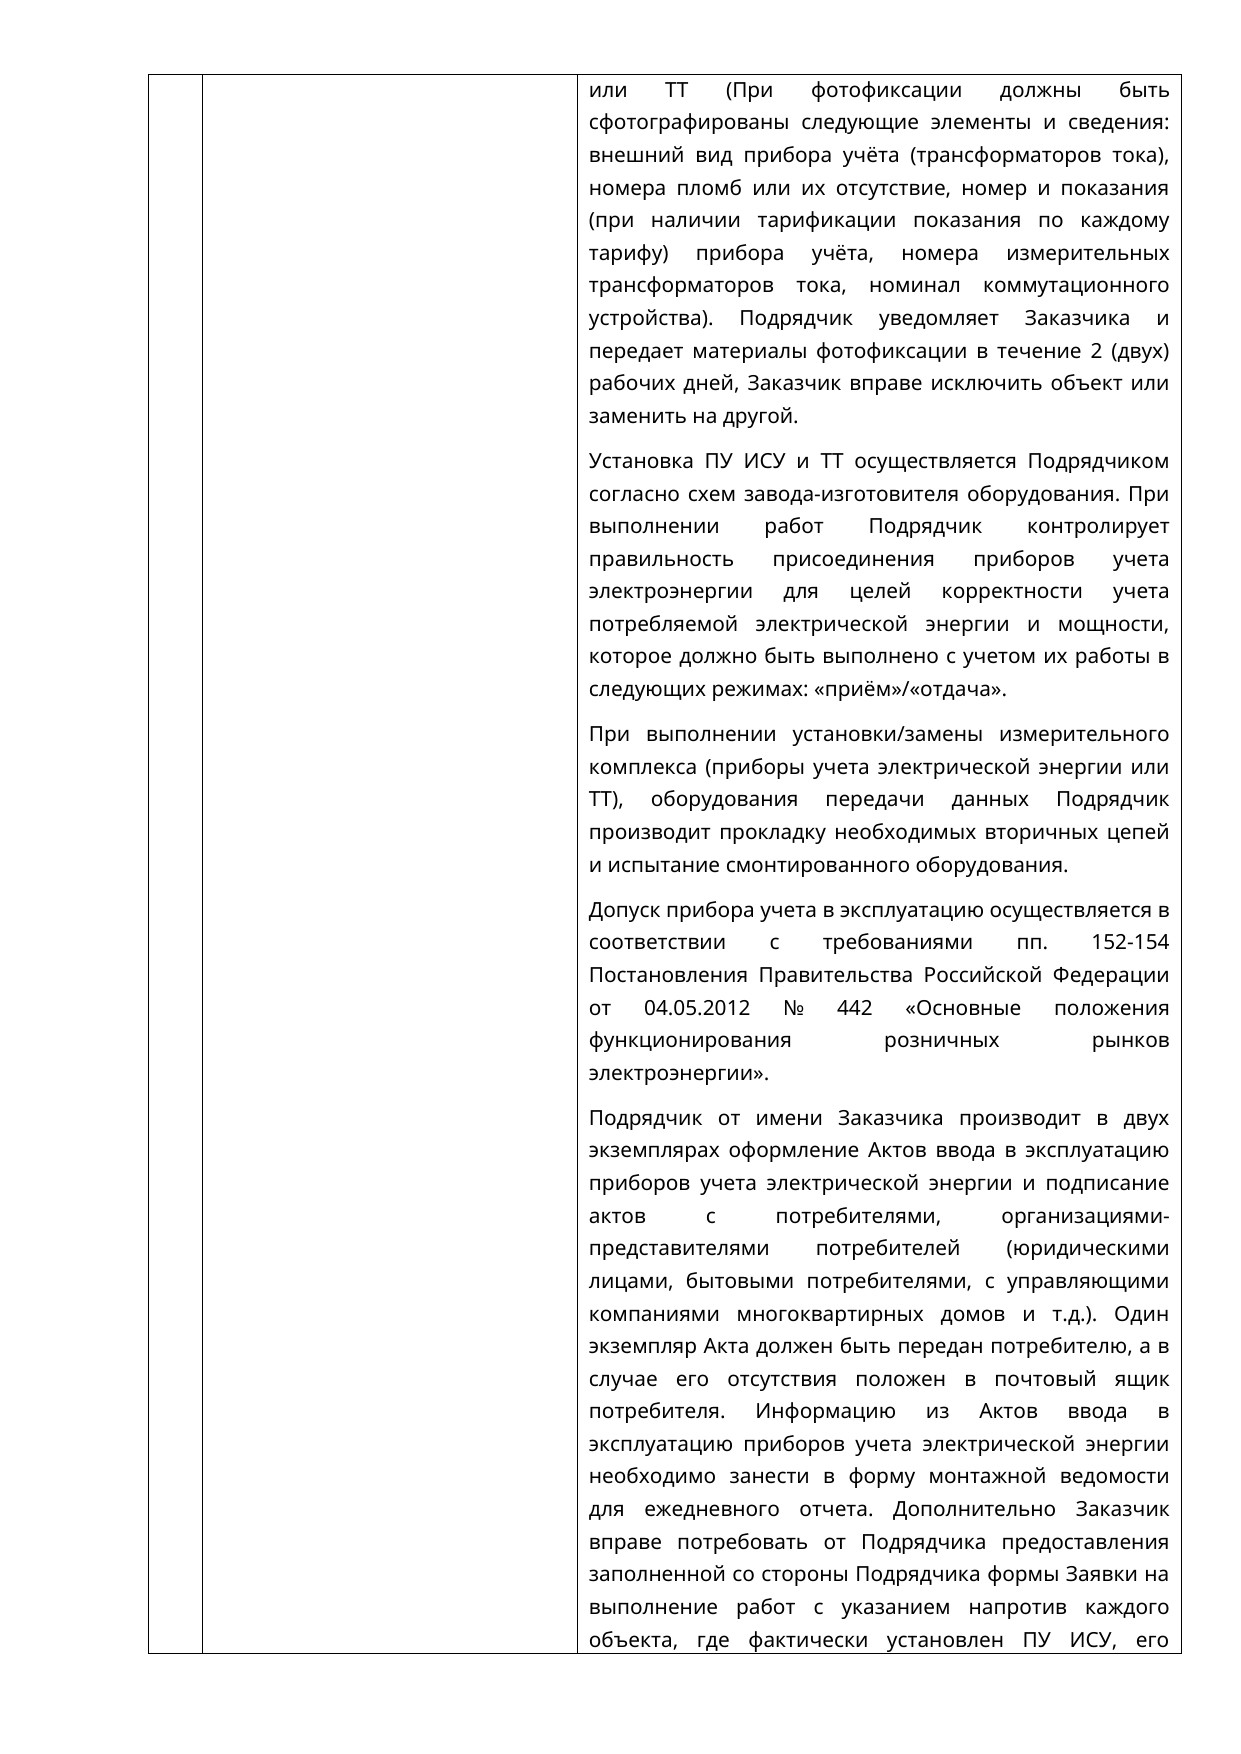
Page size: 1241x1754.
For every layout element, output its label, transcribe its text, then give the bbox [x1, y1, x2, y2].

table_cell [203, 75, 577, 1653]
table_cell 5 [149, 75, 202, 1653]
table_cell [578, 75, 1181, 1653]
